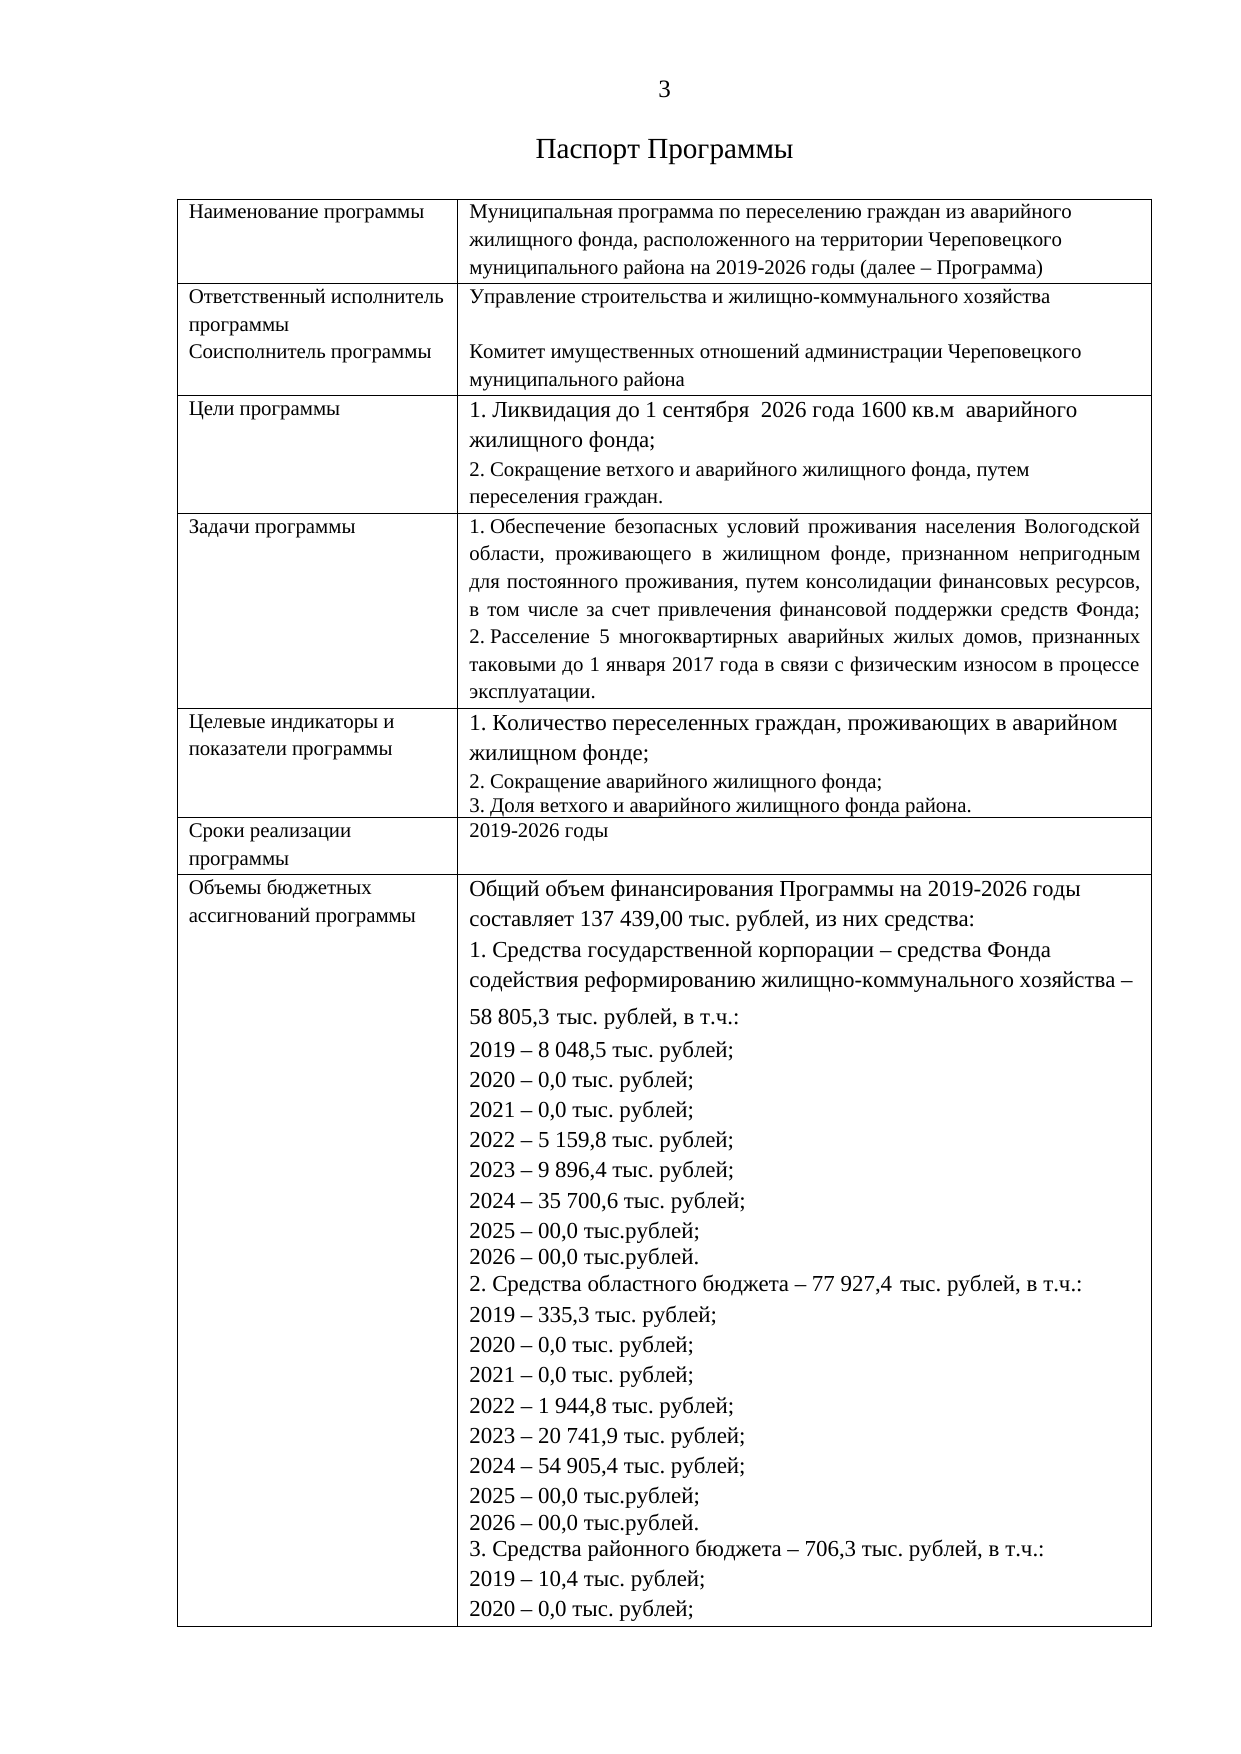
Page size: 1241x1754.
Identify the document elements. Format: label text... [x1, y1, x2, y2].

table_cell 1. Ликвидация до 1 сентября 2026 года 1600 кв.м аварийного жилищного фонда; 2. Сокращение ветхого и аварийного жилищного фонда, путем переселения граждан. [458, 396, 1151, 513]
text Паспорт Программы [177, 131, 1152, 165]
table_cell 2019-2026 годы [458, 818, 1151, 874]
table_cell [458, 875, 1151, 1626]
table_cell Задачи программы [178, 514, 457, 708]
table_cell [178, 875, 457, 1626]
table_cell 1. Количество переселенных граждан, проживающих в аварийном жилищном фонде; 2. Сокращение аварийного жилищного фонда; 3. Доля ветхого и аварийного жилищного фонда района. [458, 709, 1151, 817]
table_cell Целевые индикаторы и показатели программы [178, 709, 457, 817]
table_header Наименование программы [178, 200, 457, 283]
table_cell Управление строительства и жилищно-коммунального хозяйства Комитет имущественных отношений администрации Череповецкого муниципального района [458, 284, 1151, 395]
table_cell Цели программы [178, 396, 457, 513]
table_cell 1. Обеспечение безопасных условий проживания населения Вологодской области, проживающего в жилищном фонде, признанном непригодным для постоянного проживания, путем консолидации финансовых ресурсов, в том числе за счет привлечения финансовой поддержки средств Фонда; 2. Расселение 5 многоквартирных аварийных жилых домов, признанных таковыми до 1 января 2017 года в связи с физическим износом в процессе эксплуатации. [458, 514, 1151, 708]
table_cell Ответственный исполнитель программы Соисполнитель программы [178, 284, 457, 395]
table_header Муниципальная программа по переселению граждан из аварийного жилищного фонда, расположенного на территории Череповецкого муниципального района на 2019-2026 годы (далее – Программа) [458, 200, 1151, 283]
table_cell Сроки реализации программы [178, 818, 457, 874]
